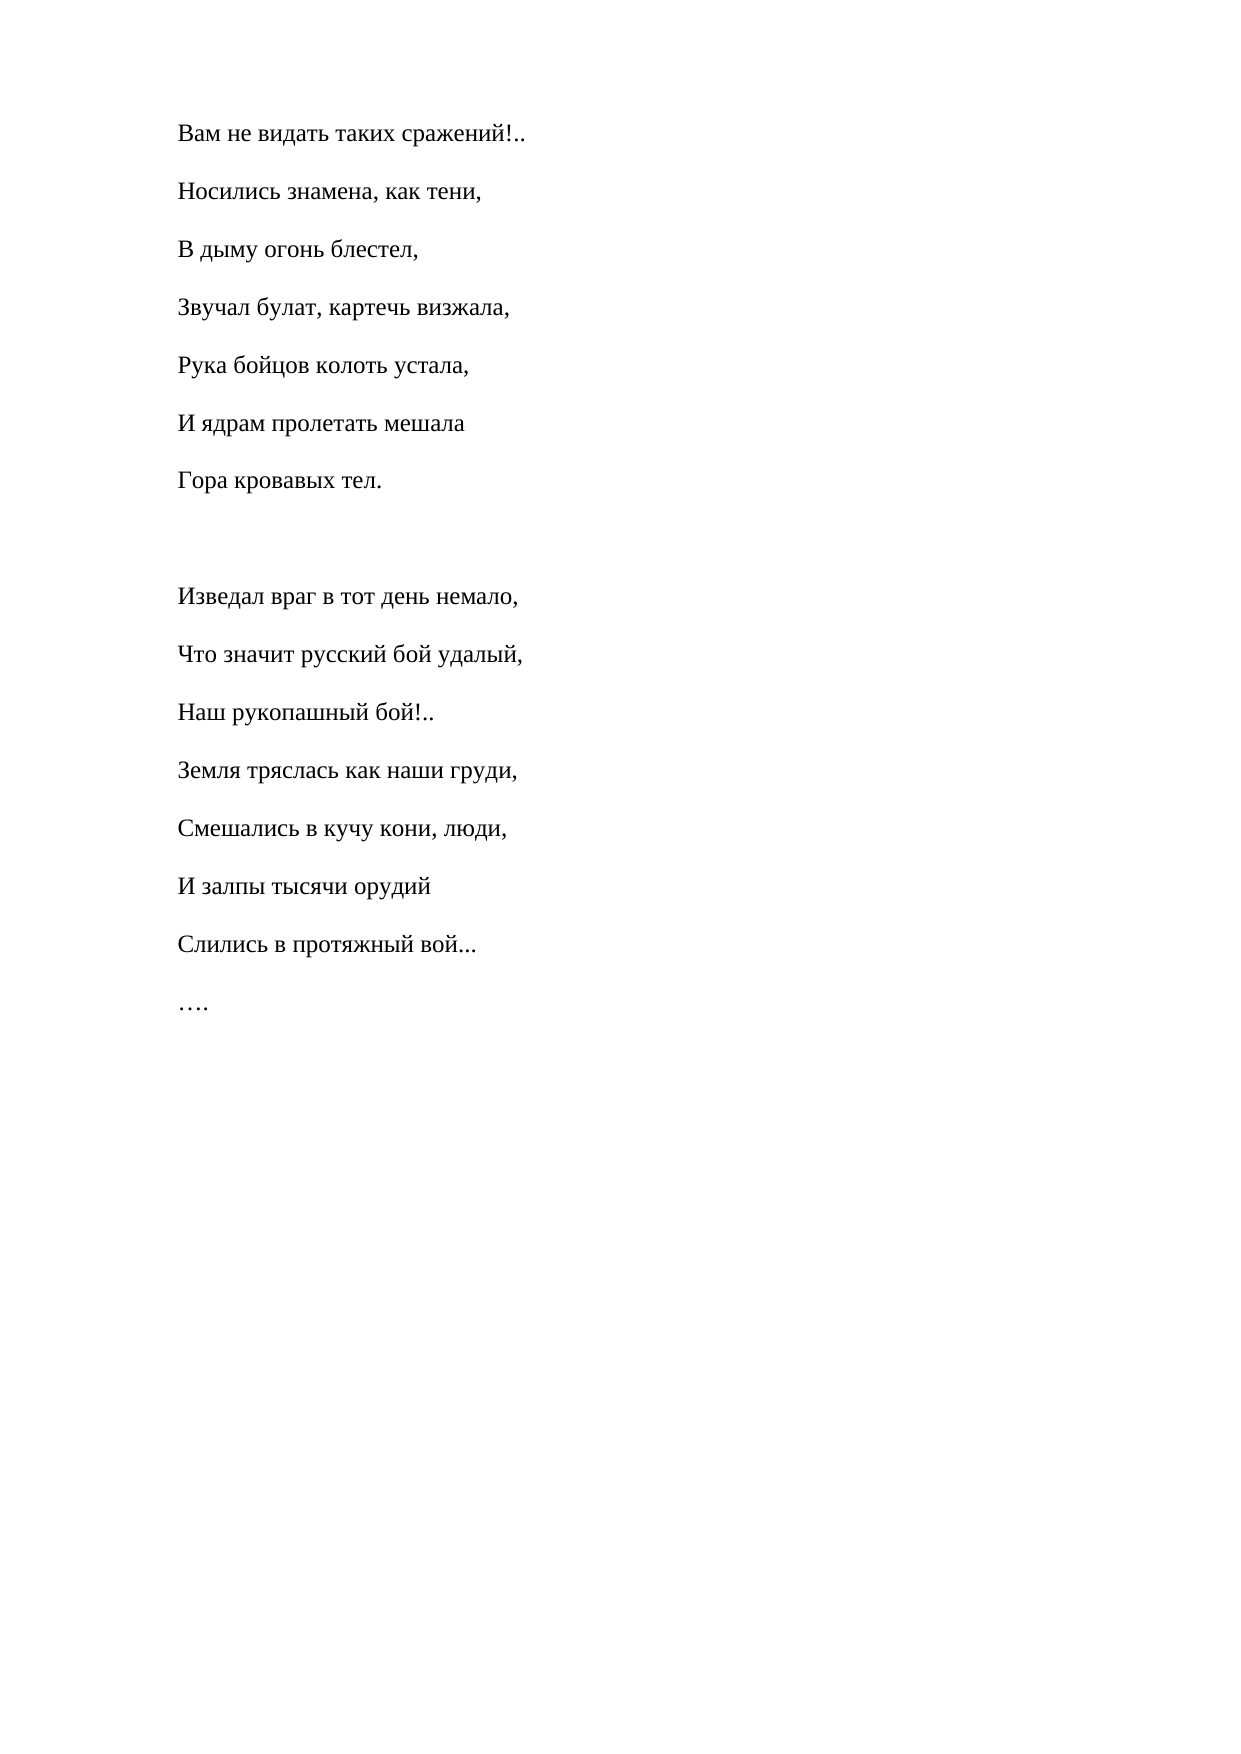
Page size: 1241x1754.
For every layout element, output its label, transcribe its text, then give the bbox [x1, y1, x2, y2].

text Звучал булат, картечь визжала, [177, 292, 1152, 321]
text Вам не видать таких сражений!.. [177, 118, 1152, 147]
text Изведал враг в тот день немало, [177, 581, 1152, 610]
text Что значит русский бой удалый, [177, 639, 1152, 668]
text И залпы тысячи орудий [177, 871, 1152, 900]
text Рука бойцов колоть устала, [177, 350, 1152, 378]
text Слились в протяжный вой... [177, 929, 1152, 958]
text И ядрам пролетать мешала [177, 408, 1152, 436]
text Носились знамена, как тени, [177, 176, 1152, 205]
text …. [177, 987, 1152, 1016]
text Смешались в кучу кони, люди, [177, 813, 1152, 842]
text Наш рукопашный бой!.. [177, 697, 1152, 726]
text В дыму огонь блестел, [177, 234, 1152, 263]
text Земля тряслась как наши груди, [177, 755, 1152, 784]
text Гора кровавых тел. [177, 466, 1152, 494]
